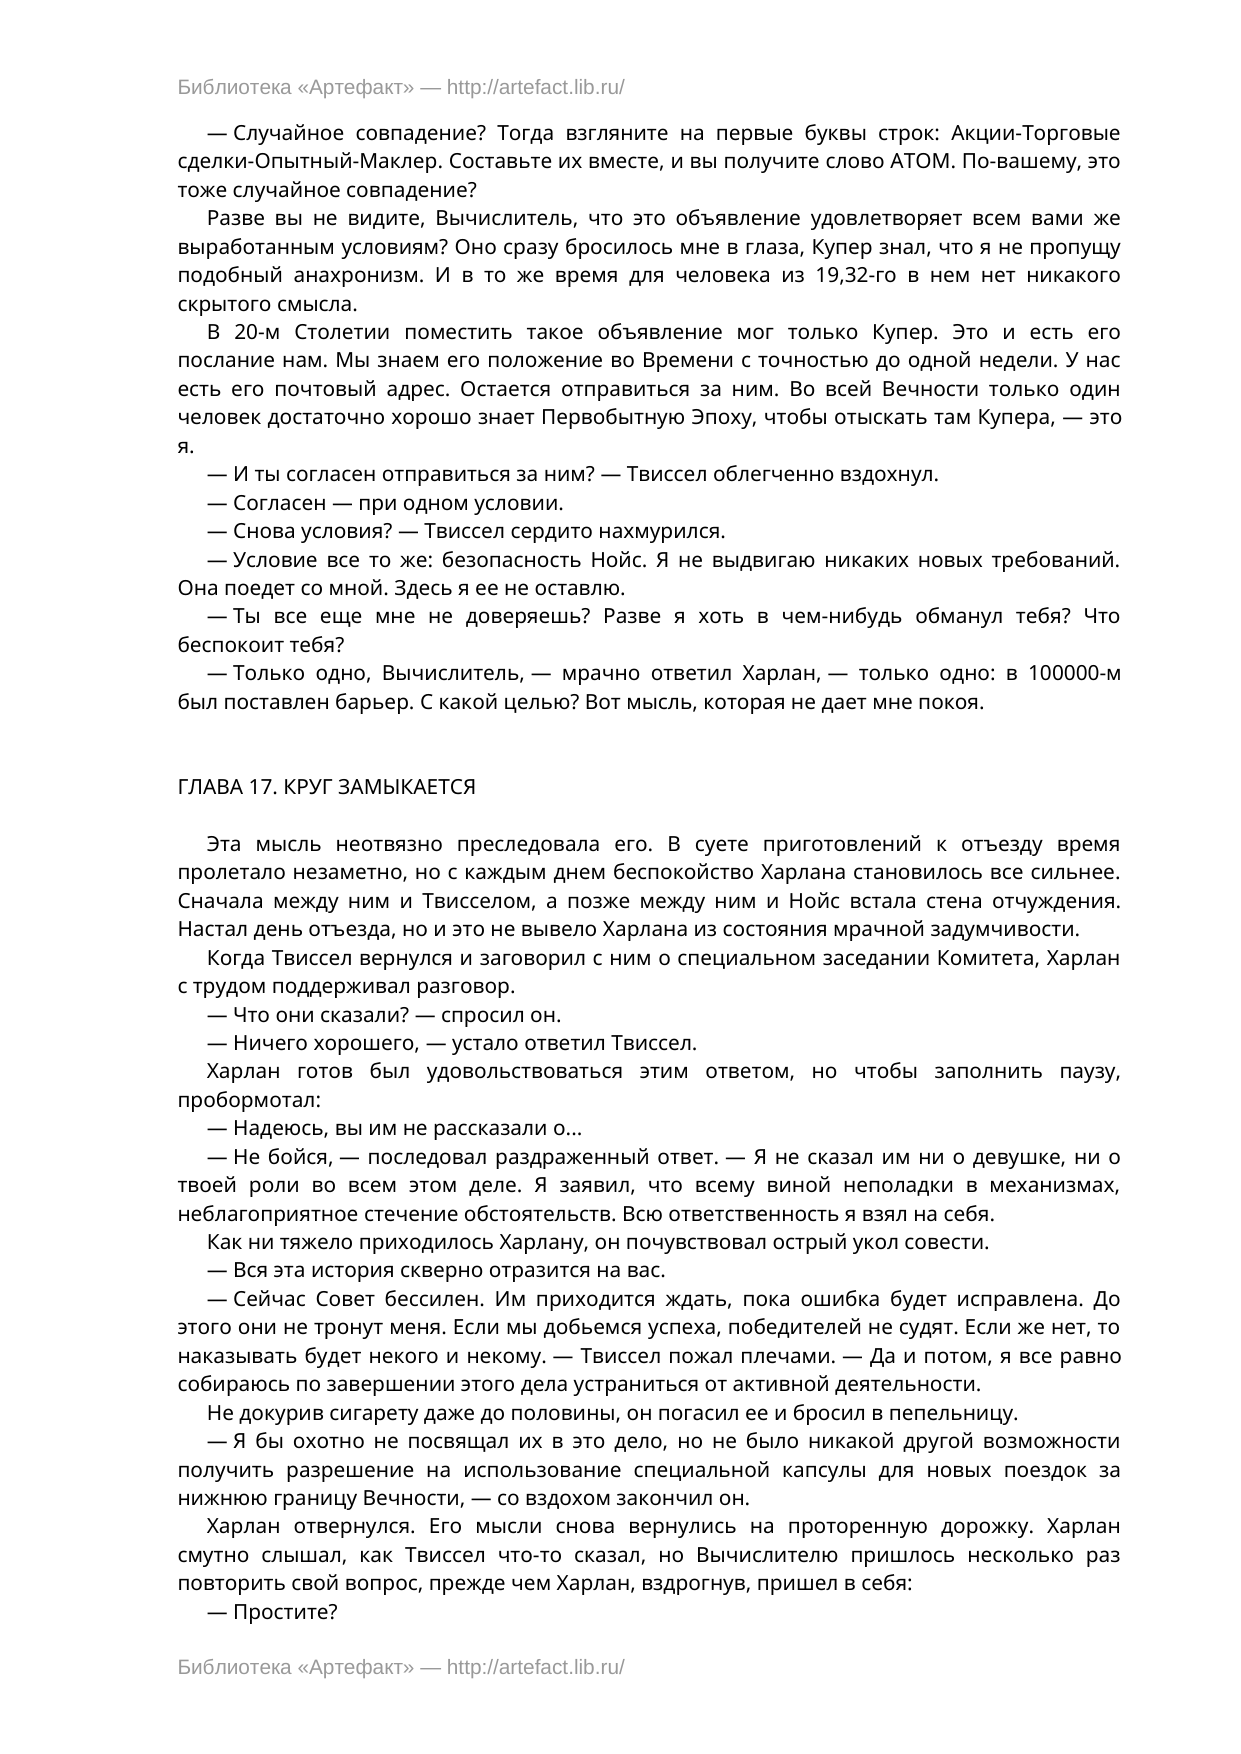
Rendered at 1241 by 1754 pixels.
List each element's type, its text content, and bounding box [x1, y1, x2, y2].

text — Снова условия? — Твиссел сердито нахмурился. [177, 516, 1122, 545]
text Когда Твиссел вернулся и заговорил с ним о специальном заседании Комитета, Харлан с трудом поддерживал разговор. [177, 943, 1122, 1000]
text — Условие все то же: безопасность Нойс. Я не выдвигаю никаких новых требований. Она поедет со мной. Здесь я ее не оставлю. [177, 545, 1122, 602]
text Не докурив сигарету даже до половины, он погасил ее и бросил в пепельницу. [177, 1398, 1122, 1426]
text — Ничего хорошего, — устало ответил Твиссел. [177, 1028, 1122, 1057]
text Эта мысль неотвязно преследовала его. В суете приготовлений к отъезду время пролетало незаметно, но с каждым днем беспокойство Харлана становилось все сильнее. Сначала между ним и Твисселом, а позже между ним и Нойс встала стена отчуждения. Настал день отъезда, но и это не вывело Харлана из состояния мрачной задумчивости. [177, 829, 1122, 943]
text — Надеюсь, вы им не рассказали о... [177, 1113, 1122, 1142]
text — Я бы охотно не посвящал их в это дело, но не было никакой другой возможности получить разрешение на использование специальной капсулы для новых поездок за нижнюю границу Вечности, — со вздохом закончил он. [177, 1426, 1122, 1512]
text Как ни тяжело приходилось Харлану, он почувствовал острый укол совести. [177, 1227, 1122, 1256]
text — Простите? [177, 1597, 1122, 1625]
text — Вся эта история скверно отразится на вас. [177, 1256, 1122, 1284]
text — Ты все еще мне не доверяешь? Разве я хоть в чем-нибудь обманул тебя? Что беспокоит тебя? [177, 602, 1122, 658]
text Разве вы не видите, Вычислитель, что это объявление удовлетворяет всем вами же выработанным условиям? Оно сразу бросилось мне в глаза, Купер знал, что я не пропущу подобный анахронизм. И в то же время для человека из 19,32-го в нем нет никакого скрытого смысла. [177, 203, 1122, 317]
text — Только одно, Вычислитель, — мрачно ответил Харлан, — только одно: в 100000-м был поставлен барьер. С какой целью? Вот мысль, которая не дает мне покоя. [177, 658, 1122, 715]
text — Не бойся, — последовал раздраженный ответ. — Я не сказал им ни о девушке, ни о твоей роли во всем этом деле. Я заявил, что всему виной неполадки в механизмах, неблагоприятное стечение обстоятельств. Всю ответственность я взял на себя. [177, 1142, 1122, 1227]
text Харлан отвернулся. Его мысли снова вернулись на проторенную дорожку. Харлан смутно слышал, как Твиссел что-то сказал, но Вычислителю пришлось несколько раз повторить свой вопрос, прежде чем Харлан, вздрогнув, пришел в себя: [177, 1512, 1122, 1597]
text — Случайное совпадение? Тогда взгляните на первые буквы строк: Акции-Торговые сделки-Опытный-Маклер. Составьте их вместе, и вы получите слово АТОМ. По-вашему, это тоже случайное совпадение? [177, 118, 1122, 203]
text ГЛАВА 17. КРУГ ЗАМЫКАЕТСЯ [177, 772, 1122, 801]
text Харлан готов был удовольствоваться этим ответом, но чтобы заполнить паузу, пробормотал: [177, 1057, 1122, 1113]
text — Что они сказали? — спросил он. [177, 1000, 1122, 1028]
text В 20-м Столетии поместить такое объявление мог только Купер. Это и есть его послание нам. Мы знаем его положение во Времени с точностью до одной недели. У нас есть его почтовый адрес. Остается отправиться за ним. Во всей Вечности только один человек достаточно хорошо знает Первобытную Эпоху, чтобы отыскать там Купера, — это я. [177, 317, 1122, 459]
text — Согласен — при одном условии. [177, 488, 1122, 516]
text — И ты согласен отправиться за ним? — Твиссел облегченно вздохнул. [177, 459, 1122, 488]
text — Сейчас Совет бессилен. Им приходится ждать, пока ошибка будет исправлена. До этого они не тронут меня. Если мы добьемся успеха, победителей не судят. Если же нет, то наказывать будет некого и некому. — Твиссел пожал плечами. — Да и потом, я все равно собираюсь по завершении этого дела устраниться от активной деятельности. [177, 1284, 1122, 1398]
